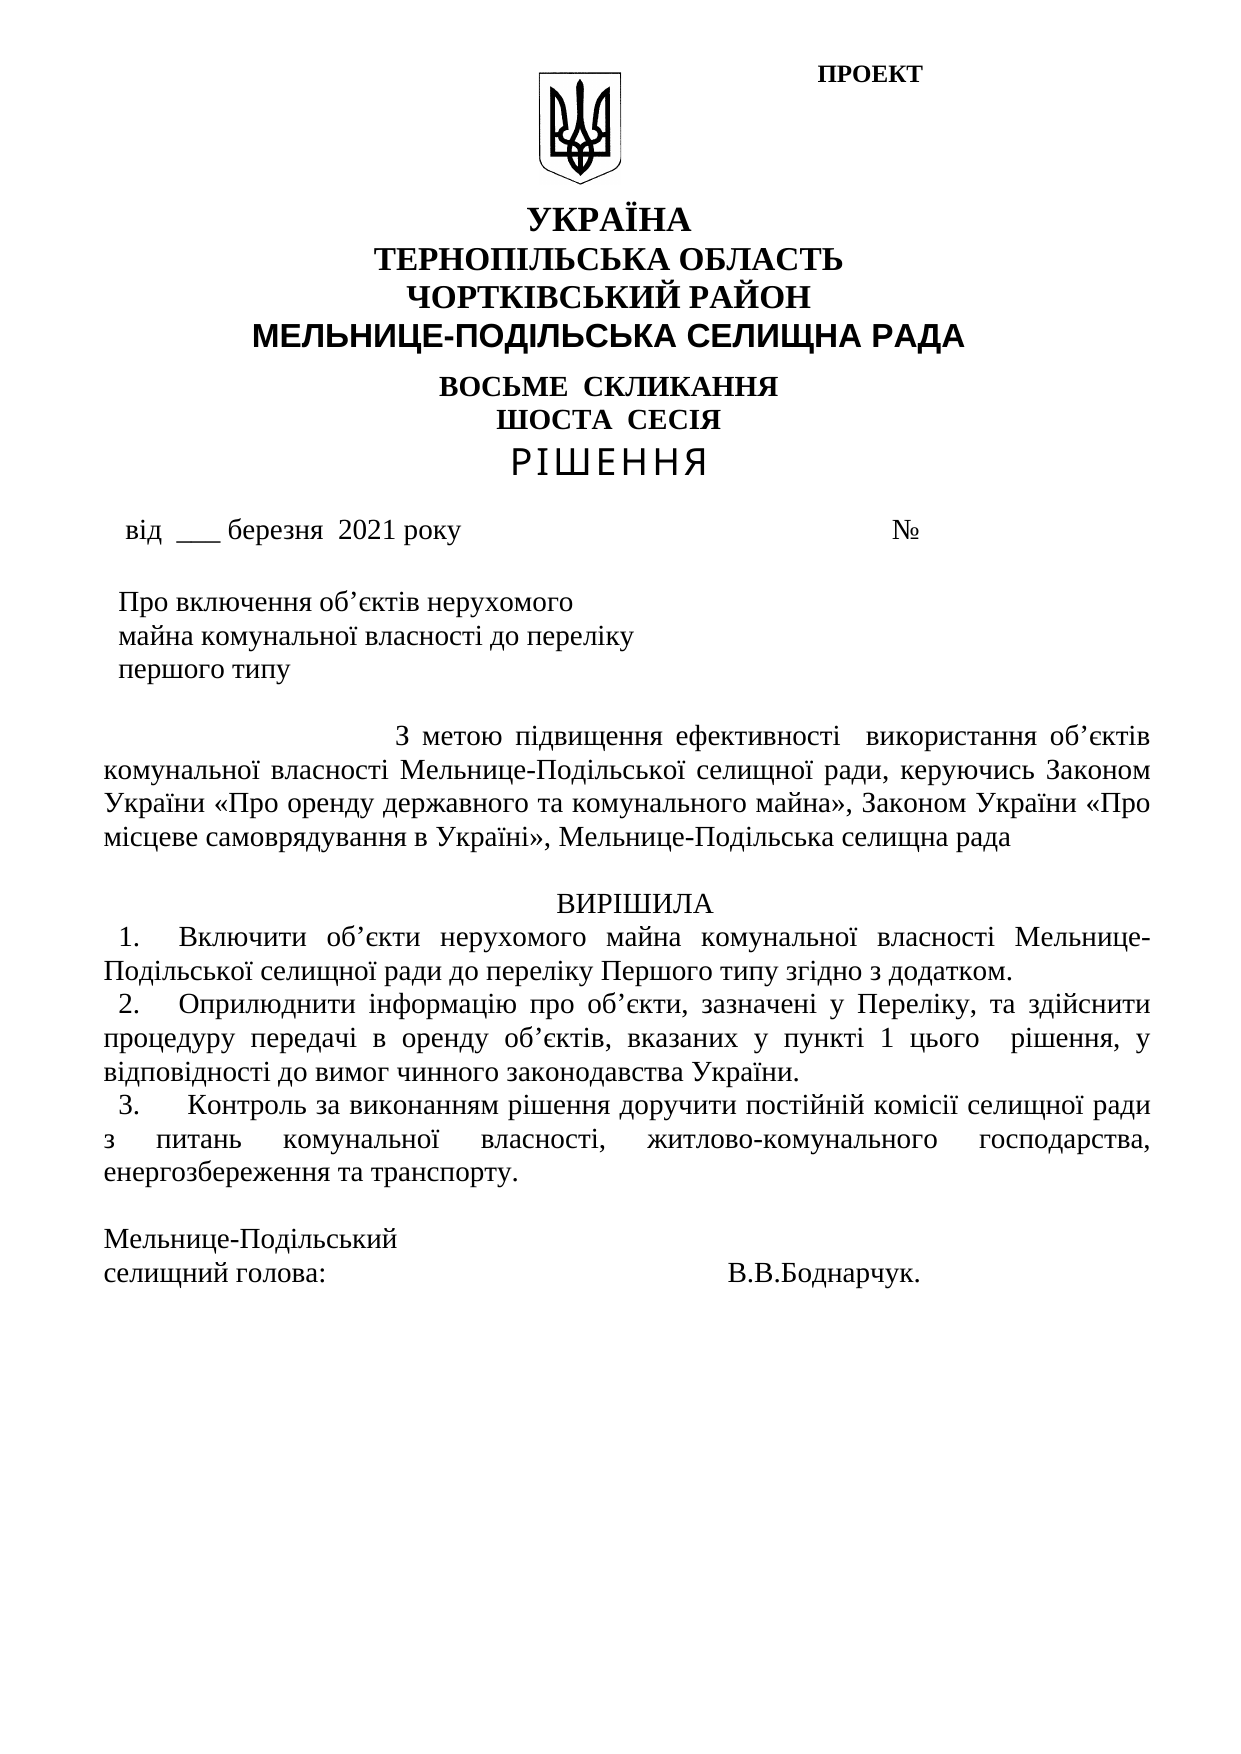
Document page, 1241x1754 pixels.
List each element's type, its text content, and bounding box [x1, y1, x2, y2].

text майна комунальної власності до переліку [103, 618, 1152, 651]
text ТЕРНОПІЛЬСЬКА ОБЛАСТЬ [103, 239, 1114, 277]
text ШОСТА СЕСІЯ [103, 402, 1114, 436]
list Контроль за виконанням рішення доручити постійній комісії селищної ради з питань комунальної власності, житлово-комунального господарства, енергозбереження та транспорту. [103, 1087, 1152, 1188]
list Оприлюднити інформацію про об’єкти, зазначені у Переліку, та здійснити процедуру передачі в оренду об’єктів, вказаних у пункті 1 цього рішення, у відповідності до вимог чинного законодавства України. [103, 987, 1152, 1087]
text РІШЕННЯ [103, 436, 1114, 487]
text Мельнице-Подільський [103, 1221, 1152, 1255]
text селищний голова: В.В.Боднарчук. [103, 1255, 1152, 1288]
text ЧОРТКІВСЬКИЙ РАЙОН [103, 277, 1114, 316]
text ПРОЕКТ [66, 59, 1152, 88]
text Про включення об’єктів нерухомого [103, 584, 1152, 618]
text першого типу [103, 651, 1152, 685]
text ВОСЬМЕ СКЛИКАННЯ [103, 369, 1114, 402]
text З метою підвищення ефективності використання об’єктів комунальної власності Мельнице-Подільської селищної ради, керуючись Законом України «Про оренду державного та комунального майна», Законом України «Про місцеве самоврядування в Україні», Мельнице-Подільська селищна рада [103, 718, 1152, 852]
text МЕЛЬНИЦЕ-ПОДІЛЬСЬКА СЕЛИЩНА РАДА [103, 316, 1114, 354]
text ВИРІШИЛА [103, 886, 1152, 919]
text від ___ березня 2021 року № [103, 512, 1152, 546]
list Включити об’єкти нерухомого майна комунальної власності Мельнице-Подільської селищної ради до переліку Першого типу згідно з додатком. [103, 919, 1152, 987]
text УКРАЇНА [103, 198, 1114, 239]
